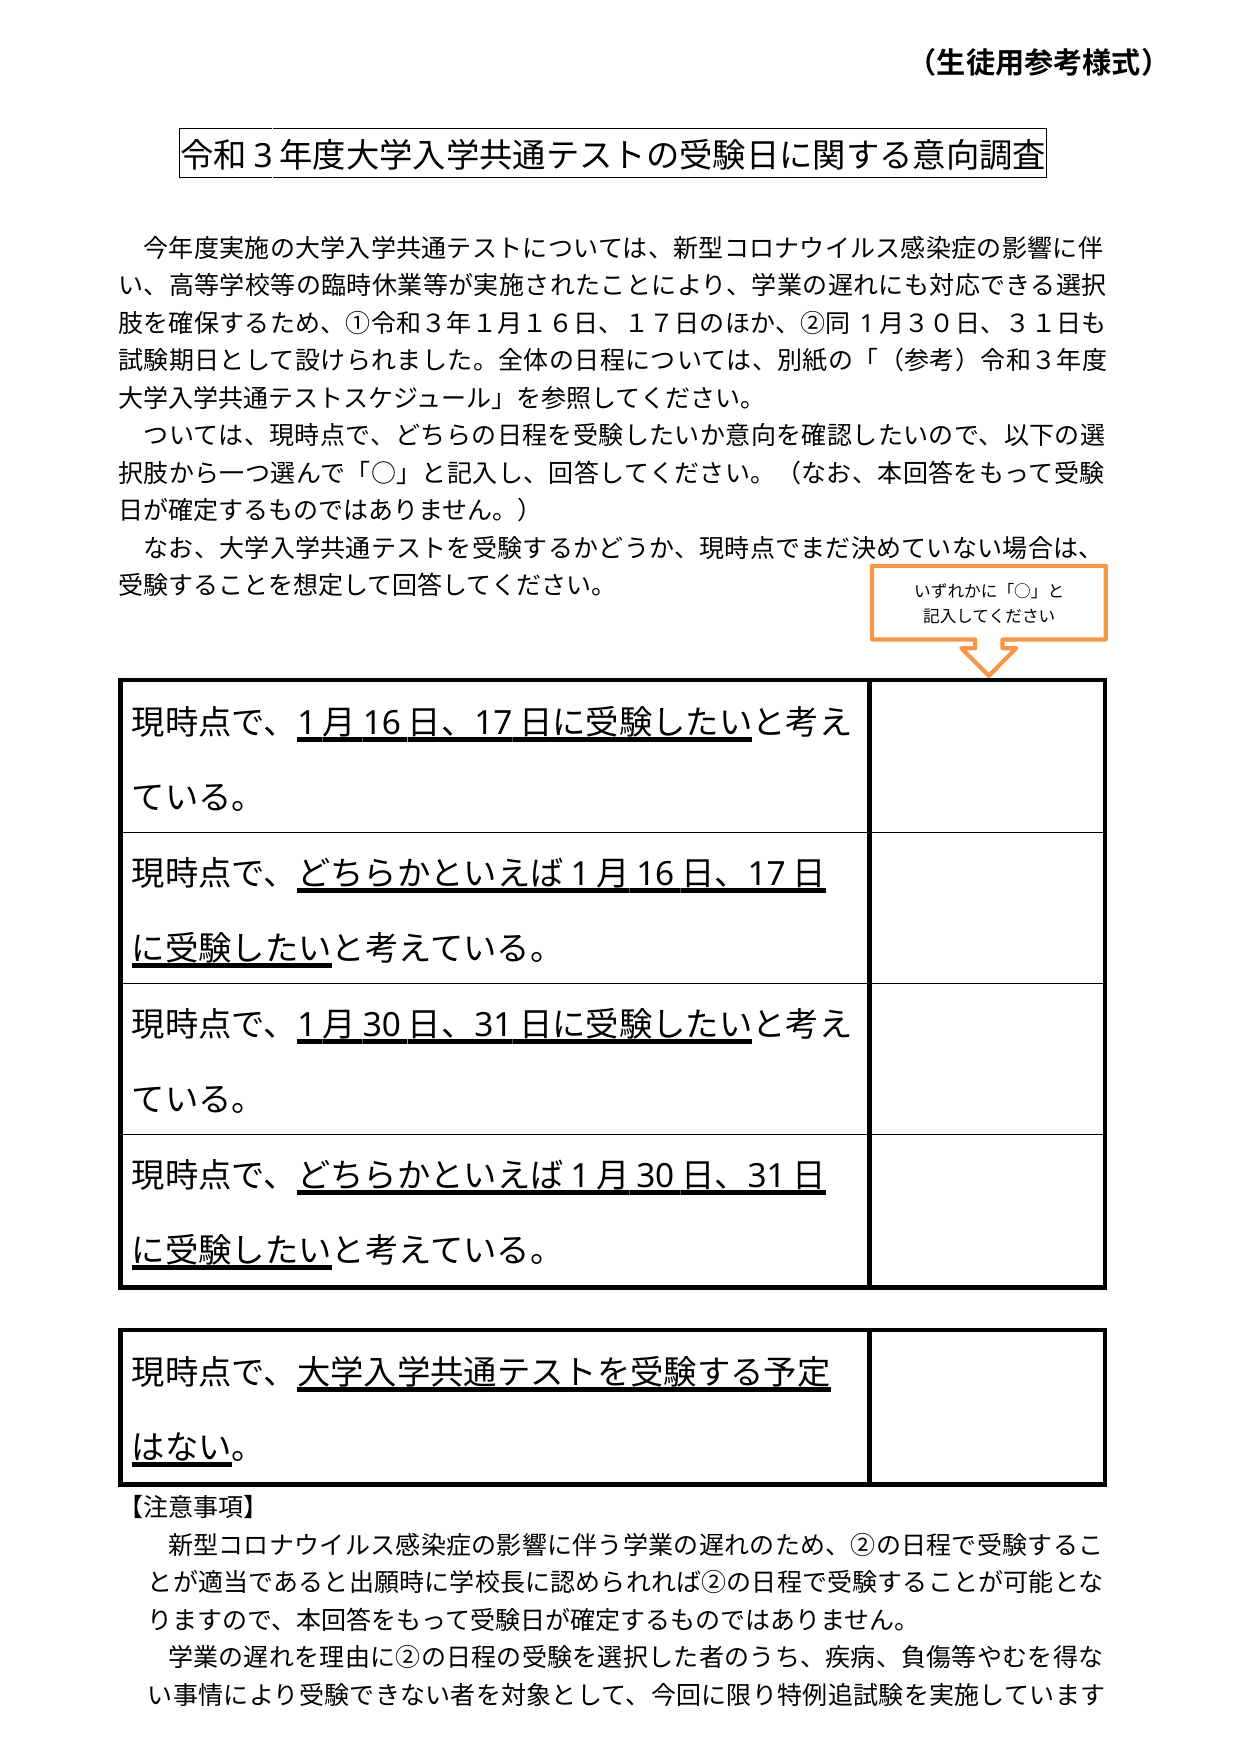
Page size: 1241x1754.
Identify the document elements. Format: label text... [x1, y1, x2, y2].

table_cell 現時点で、どちらかといえば1月16日、17日に受験したいと考えている。 [123, 833, 867, 983]
text 【注意事項】 [118, 1487, 1107, 1524]
table_cell [872, 833, 1103, 983]
table_header 現時点で、1月16日、17日に受験したいと考えている。 [123, 682, 867, 832]
text 今年度実施の大学入学共通テストについては、新型コロナウイルス感染症の影響に伴い、高等学校等の臨時休業等が実施されたことにより、学業の遅れにも対応できる選択肢を確保するため、①令和３年１月１６日、１７日のほか、②同1月３０日、３１日も試験期日として設けられました。全体の日程については、別紙の「（参考）令和３年度大学入学共通テストスケジュール」を参照してください。 [118, 228, 1107, 415]
table_cell [872, 1135, 1103, 1285]
text なお、大学入学共通テストを受験するかどうか、現時点でまだ決めていない場合は、受験することを想定して回答してください。 [118, 528, 1107, 603]
table_cell [872, 984, 1103, 1134]
table_header 現時点で、大学入学共通テストを受験する予定はない。 [123, 1332, 867, 1482]
table_cell 現時点で、どちらかといえば1月30日、31日に受験したいと考えている。 [123, 1135, 867, 1285]
table_header [872, 1332, 1103, 1482]
table_cell 現時点で、1月30日、31日に受験したいと考えている。 [123, 984, 867, 1134]
text 令和3年度大学入学共通テストの受験日に関する意向調査 [118, 115, 1107, 190]
text ついては、現時点で、どちらの日程を受験したいか意向を確認したいので、以下の選択肢から一つ選んで「○」と記入し、回答してください。（なお、本回答をもって受験日が確定するものではありません。） [118, 415, 1107, 528]
table_header [872, 682, 1103, 832]
text 新型コロナウイルス感染症の影響に伴う学業の遅れのため、②の日程で受験することが適当であると出願時に学校長に認められれば②の日程で受験することが可能となりますので、本回答をもって受験日が確定するものではありません。 [148, 1524, 1107, 1637]
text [148, 1637, 1107, 1712]
